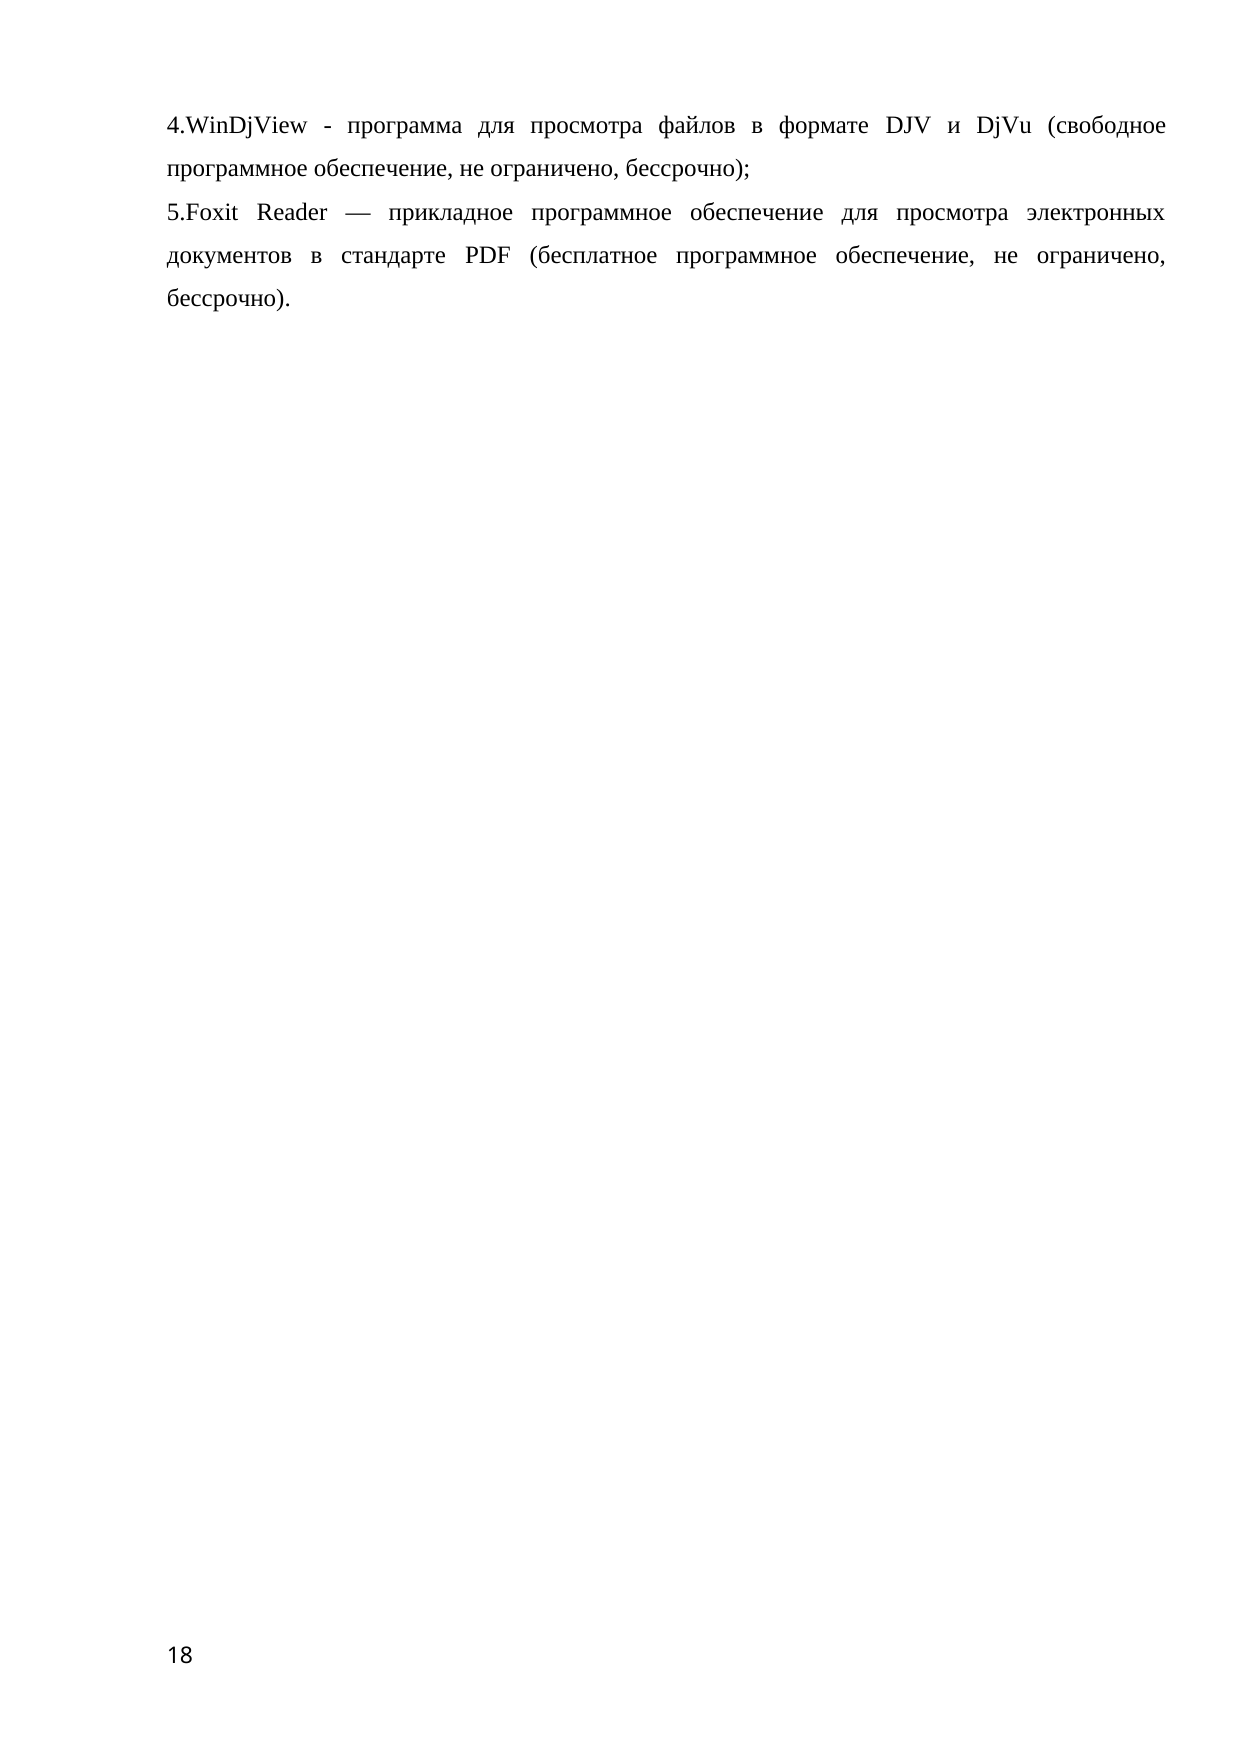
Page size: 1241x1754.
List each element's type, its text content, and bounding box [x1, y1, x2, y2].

text 4.WinDjView - программа для просмотра файлов в формате DJV и DjVu (свободное программное обеспечение, не ограничено, бессрочно); [167, 110, 1166, 182]
text 5.Foxit Reader — прикладное программное обеспечение для просмотра электронных документов в стандарте PDF (бесплатное программное обеспечение, не ограничено, бессрочно). [167, 197, 1166, 312]
